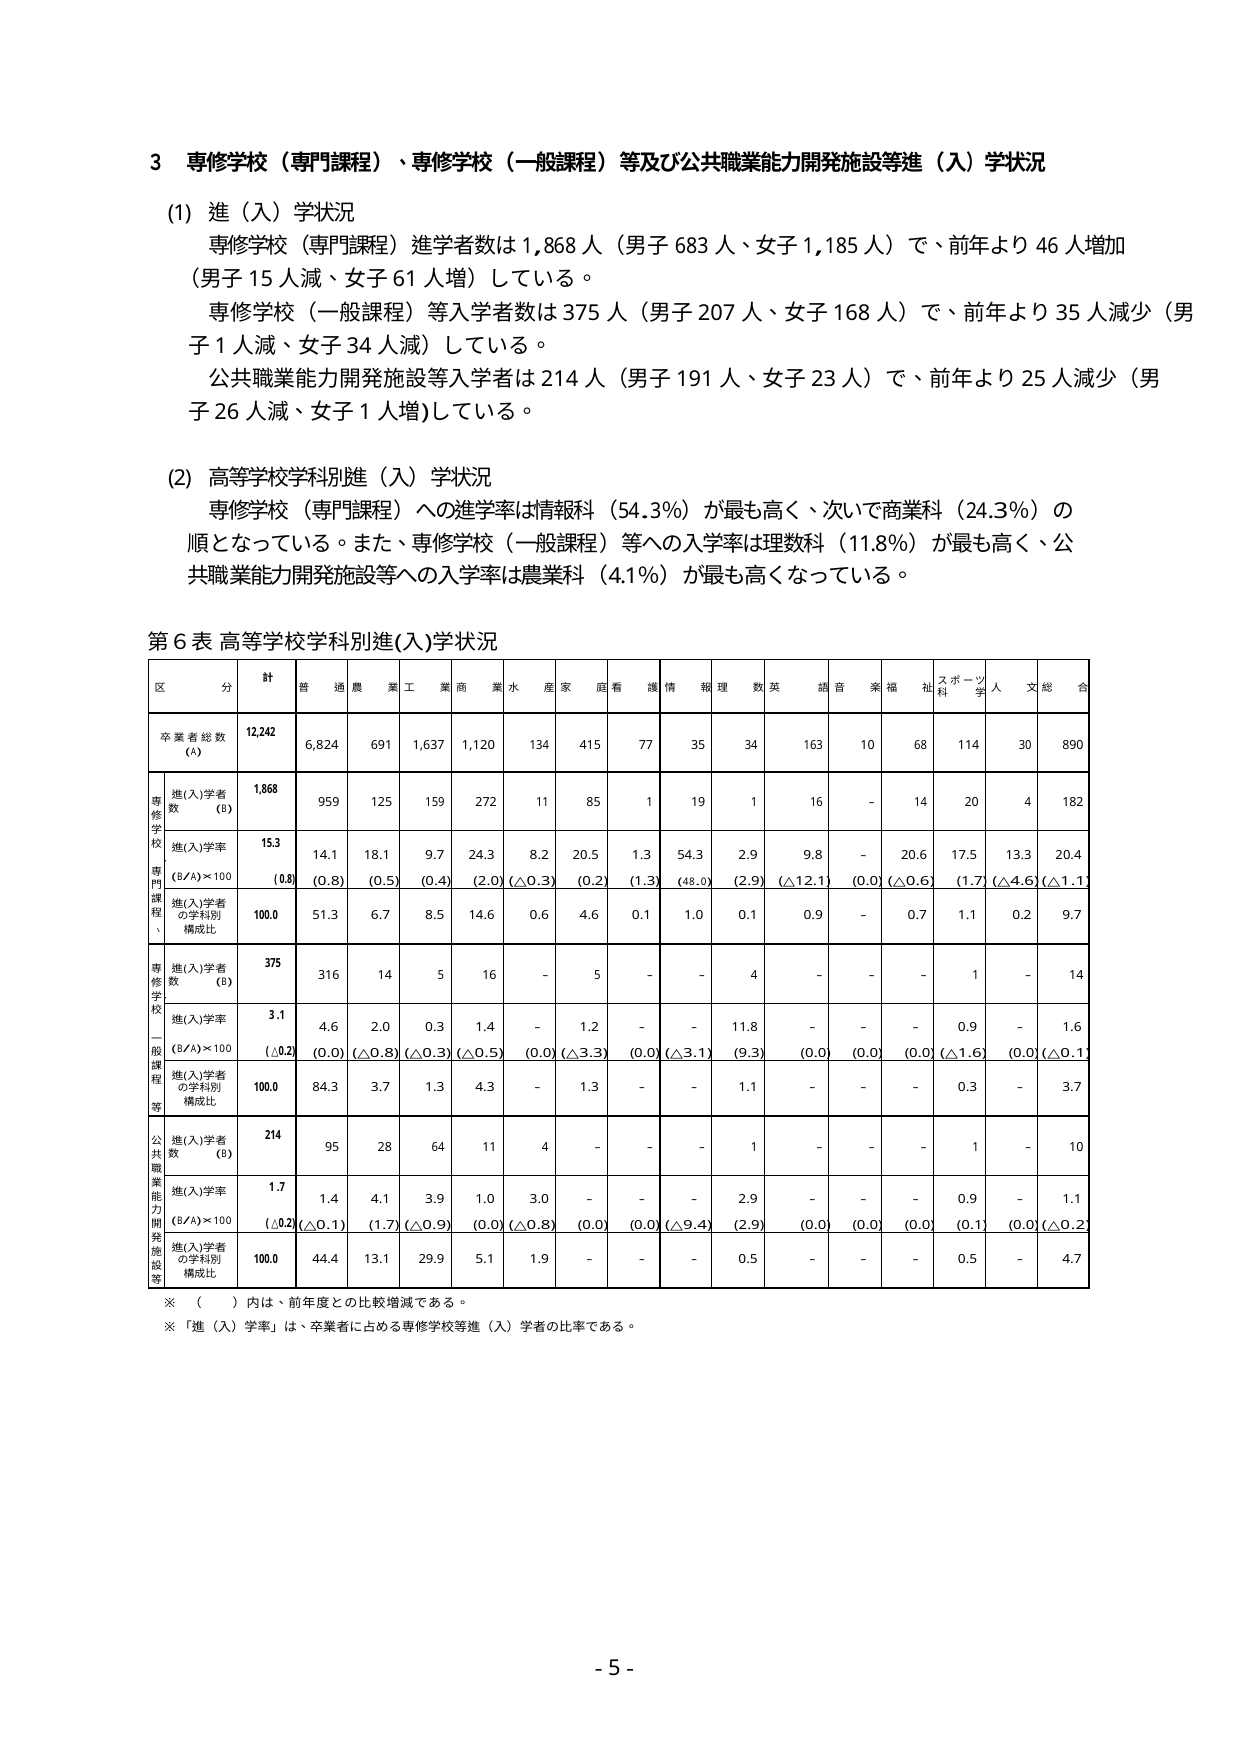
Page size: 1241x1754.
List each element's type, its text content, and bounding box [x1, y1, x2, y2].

table_cell (△0.2) [1038, 1208, 1088, 1232]
table_cell - [986, 1117, 1037, 1174]
table_cell 30 [986, 714, 1037, 771]
table_cell [400, 889, 451, 909]
table_cell [829, 922, 881, 943]
table_cell 182 [1038, 773, 1088, 830]
list 高等学校学科別進（入）学状況 [168, 462, 1240, 492]
table_cell - [765, 1004, 828, 1036]
table_cell 159 [400, 773, 451, 830]
table_cell (B/A)×100 [165, 864, 237, 888]
table_cell [661, 889, 711, 909]
table_cell [400, 922, 451, 943]
table_cell [712, 922, 764, 943]
table_cell (△0.1) [1038, 1036, 1088, 1060]
table_cell 1.3 [400, 1081, 451, 1094]
table_cell 11.8 [712, 1004, 764, 1036]
table_cell - [986, 945, 1037, 1002]
table_cell 1.3 [608, 831, 659, 864]
table_cell [556, 1233, 607, 1253]
table_cell [452, 889, 503, 909]
table_cell - [661, 1253, 711, 1266]
table_cell (△0.5) [452, 1036, 503, 1060]
table_cell (0.0) [765, 1036, 828, 1060]
table_cell [504, 1266, 555, 1287]
table_header 農 業 [348, 660, 399, 712]
table_cell 0.6 [504, 909, 555, 922]
table_cell (△0.9) [400, 1208, 451, 1232]
table_cell (0.0) [829, 1208, 881, 1232]
table_cell 13.1 [348, 1253, 399, 1266]
table_header 計 [238, 660, 295, 712]
table_cell 15.3 [238, 831, 295, 864]
table_cell [297, 1094, 347, 1115]
table_cell [712, 1094, 764, 1115]
table_cell 24.3 [452, 831, 503, 864]
table_cell [765, 1266, 828, 1287]
table_cell [400, 1266, 451, 1287]
table_cell 進(入)学率 [165, 1176, 237, 1208]
table_cell [712, 1061, 764, 1081]
table_cell 51.3 [297, 909, 347, 922]
table_cell 4.6 [556, 909, 607, 922]
table_cell - [829, 1117, 881, 1174]
table_cell 691 [348, 714, 399, 771]
table_cell (0.2) [556, 864, 607, 888]
table_cell [712, 1233, 764, 1253]
table_cell [348, 1233, 399, 1253]
table_cell 2.9 [712, 831, 764, 864]
table_cell 0.9 [765, 909, 828, 922]
table_cell [986, 922, 1037, 943]
table_cell 1.1 [1038, 1176, 1088, 1208]
table_cell (△3.3) [556, 1036, 607, 1060]
table_cell [765, 922, 828, 943]
table_cell (0.0) [882, 1208, 933, 1232]
table_cell 6.7 [348, 909, 399, 922]
table_cell [661, 1266, 711, 1287]
table_cell 4 [986, 773, 1037, 830]
table_cell [661, 1094, 711, 1115]
table_cell 9.8 [765, 831, 828, 864]
table_header 家 庭 [556, 660, 607, 712]
table_cell [986, 889, 1037, 909]
table_cell [882, 1094, 933, 1115]
table_cell (0.4) [400, 864, 451, 888]
table_cell 構成比 [165, 922, 237, 943]
table_cell 3.7 [348, 1081, 399, 1094]
table_cell [556, 1094, 607, 1115]
table_cell - [882, 1081, 933, 1094]
table_cell [297, 889, 347, 909]
table_cell - [504, 1081, 555, 1094]
table_cell 0.7 [882, 909, 933, 922]
table_cell [986, 1233, 1037, 1253]
table_cell 77 [608, 714, 659, 771]
table_cell (0.0) [556, 1208, 607, 1232]
table_cell [238, 922, 295, 943]
text 専修学校（専門課程）への進学率は情報科（54.3％）が最も高く、次いで商業科（24.3％）の順となっている。また、専修学校（一般課程）等への入学率は理数科（11.8％）が最も高く、公共職業能力開発施設等への入学率は農業科（4.1％）が最も高くなっている。 [187, 495, 1075, 590]
table_cell [934, 1266, 985, 1287]
table_cell 1.0 [452, 1176, 503, 1208]
table_cell [934, 1233, 985, 1253]
table_cell 0.1 [608, 909, 659, 922]
table_cell 3.9 [400, 1176, 451, 1208]
table_cell [556, 1266, 607, 1287]
table_cell 44.4 [297, 1253, 347, 1266]
table_cell (△12.1) [765, 864, 828, 888]
table_cell [882, 889, 933, 909]
table_cell 1 [608, 773, 659, 830]
table_cell [556, 889, 607, 909]
table_cell - [829, 773, 881, 830]
table_cell - [661, 1081, 711, 1094]
table_cell [452, 1061, 503, 1081]
table_cell [661, 1061, 711, 1081]
table_cell 3.0 [504, 1176, 555, 1208]
table_cell 4.3 [452, 1081, 503, 1094]
table_cell (B/A)×100 [165, 1036, 237, 1060]
table_cell - [829, 1176, 881, 1208]
table_cell 64 [400, 1117, 451, 1174]
table_header 総 合 [1038, 660, 1088, 712]
table_header 情 報 [661, 660, 711, 712]
table_cell - [504, 1004, 555, 1036]
table_cell ( △0.2) [238, 1208, 295, 1232]
table_cell [661, 922, 711, 943]
table_cell (△0.8) [504, 1208, 555, 1232]
text 公共職業能力開発施設等入学者は214 人（男子191 人、女子23 人）で、前年より25 人減少（男 [208, 363, 1240, 393]
table_cell 16 [765, 773, 828, 830]
table_cell 34 [712, 714, 764, 771]
table_cell [765, 889, 828, 909]
table_cell - [765, 1117, 828, 1174]
table_cell 0.3 [400, 1004, 451, 1036]
table_cell - [882, 945, 933, 1002]
table_cell 1.2 [556, 1004, 607, 1036]
table_cell - [661, 945, 711, 1002]
table_cell 134 [504, 714, 555, 771]
table_cell [348, 1266, 399, 1287]
table_cell - [829, 909, 881, 922]
table_cell - [765, 1081, 828, 1094]
table_cell (0.0) [452, 1208, 503, 1232]
table_cell 13.3 [986, 831, 1037, 864]
table_cell 8.5 [400, 909, 451, 922]
table_cell [986, 1094, 1037, 1115]
table_cell [608, 1266, 659, 1287]
table_cell 959 [297, 773, 347, 830]
table_cell 公共職業能力開発施設等 [149, 1117, 164, 1287]
table_cell 1.1 [712, 1081, 764, 1094]
table_cell 272 [452, 773, 503, 830]
table_header 分 [166, 660, 237, 712]
table_cell - [829, 1004, 881, 1036]
table_cell (0.0) [608, 1036, 659, 1060]
table_cell 16 [452, 945, 503, 1002]
table_header 普 通 [297, 660, 347, 712]
table_header 工 業 [400, 660, 451, 712]
table_cell 専修学校 専門課程 [149, 773, 164, 943]
table_cell [556, 1061, 607, 1081]
table_cell 0.1 [712, 909, 764, 922]
table_cell (0.1) [934, 1208, 985, 1232]
table_cell 100.0 [238, 1253, 295, 1266]
table_cell [238, 1094, 295, 1115]
table_cell - [882, 1117, 933, 1174]
table_cell 構成比 [165, 1094, 237, 1115]
table_cell 6,824 [297, 714, 347, 771]
table_header 理 数 [712, 660, 764, 712]
table_cell 1,637 [400, 714, 451, 771]
text ※ （ ）内は、前年度との比較増減である。 [164, 1294, 1240, 1311]
table_cell [504, 922, 555, 943]
table_cell 5.1 [452, 1253, 503, 1266]
table_cell [608, 1061, 659, 1081]
table_cell の学科別 [165, 909, 237, 922]
table_cell [504, 1233, 555, 1253]
table_cell - [765, 1176, 828, 1208]
table_cell 卒 業 者 総 数 (A) [149, 714, 237, 771]
table_cell 1 [934, 1117, 985, 1174]
table_cell 20.4 [1038, 831, 1088, 864]
table_cell [1038, 922, 1088, 943]
table_cell - [882, 1253, 933, 1266]
table_cell 375 [238, 945, 295, 1002]
table_cell 4.7 [1038, 1253, 1088, 1266]
table_cell (9.3) [712, 1036, 764, 1060]
table_cell 415 [556, 714, 607, 771]
table_cell 19 [661, 773, 711, 830]
table_cell ( △0.2) [238, 1036, 295, 1060]
table_cell 進(入)学者 数 (B) [165, 773, 237, 830]
table_cell [556, 922, 607, 943]
table_cell - [986, 1253, 1037, 1266]
table_cell [238, 1233, 295, 1253]
table_cell - [556, 1176, 607, 1208]
table_cell 29.9 [400, 1253, 451, 1266]
table_cell - [661, 1004, 711, 1036]
table_cell [765, 1233, 828, 1253]
table_cell (△9.4) [661, 1208, 711, 1232]
table_cell 14.6 [452, 909, 503, 922]
table_cell [661, 1233, 711, 1253]
table_header 看 護 [608, 660, 659, 712]
table_cell 11 [504, 773, 555, 830]
table_header 音 楽 [829, 660, 881, 712]
table_cell 1 .7 [238, 1176, 295, 1208]
table_cell 進(入)学者 [165, 889, 237, 909]
text 子1 人減、女子34 人減）している。 [188, 329, 1240, 359]
table_cell 1,868 [238, 773, 295, 830]
table_header 人 文 [986, 660, 1037, 712]
table_cell 8.2 [504, 831, 555, 864]
table_cell 進(入)学者 数 (B) [165, 945, 237, 1002]
table_cell (△4.6) [986, 864, 1037, 888]
table_cell (0.8) [297, 864, 347, 888]
table_cell - [608, 1081, 659, 1094]
table_cell [608, 1094, 659, 1115]
table_cell [934, 1094, 985, 1115]
table_cell [934, 922, 985, 943]
table_cell - [661, 1117, 711, 1174]
table_cell 専修学校 一般課程 等 [149, 945, 164, 1115]
table_cell 1.0 [661, 909, 711, 922]
table_cell [608, 1233, 659, 1253]
table_cell [712, 889, 764, 909]
table_cell 0.3 [934, 1081, 985, 1094]
table_cell [765, 1061, 828, 1081]
table_cell [238, 1266, 295, 1287]
table_cell 0.2 [986, 909, 1037, 922]
table_cell 20 [934, 773, 985, 830]
table_cell - [986, 1176, 1037, 1208]
table_cell [452, 922, 503, 943]
table_cell 54.3 [661, 831, 711, 864]
table_cell [882, 1061, 933, 1081]
table_cell 1 [712, 773, 764, 830]
table_cell 35 [661, 714, 711, 771]
table_cell - [608, 945, 659, 1002]
text 子26 人減、女子1 人増)している。 [188, 396, 1240, 426]
table_cell 100.0 [238, 1081, 295, 1094]
table_cell (0.0) [829, 1036, 881, 1060]
table_cell - [556, 1253, 607, 1266]
table_cell 4 [712, 945, 764, 1002]
table_cell - [986, 1081, 1037, 1094]
table_cell [882, 1233, 933, 1253]
table_cell (B/A)×100 [165, 1208, 237, 1232]
table_cell [452, 1266, 503, 1287]
table_cell - [882, 1176, 933, 1208]
table_cell - [504, 945, 555, 1002]
table_cell 28 [348, 1117, 399, 1174]
table_cell [400, 1233, 451, 1253]
table_cell 85 [556, 773, 607, 830]
table_cell (△1.6) [934, 1036, 985, 1060]
table_cell [829, 889, 881, 909]
table_cell (0.0) [504, 1036, 555, 1060]
table_cell - [829, 945, 881, 1002]
table_cell [400, 1094, 451, 1115]
table_cell (0.0) [882, 1036, 933, 1060]
table_cell [297, 1233, 347, 1253]
table_cell 20.6 [882, 831, 933, 864]
table_cell 構成比 [165, 1266, 237, 1287]
table_cell (△0.3) [504, 864, 555, 888]
subtitle ３ 専修学校（専門課程）、専修学校（一般課程）等及び公共職業能力開発施設等進（入）学状況 [148, 144, 1240, 177]
table_cell (2.9) [712, 864, 764, 888]
table_header 福 祉 [882, 660, 933, 712]
table_cell 3 .1 [238, 1004, 295, 1036]
text （男子15 人減、女子61 人増）している。 [178, 263, 1240, 293]
table_cell (2.0) [452, 864, 503, 888]
table_cell [882, 1266, 933, 1287]
table_cell [238, 889, 295, 909]
table_header 英 語 [765, 660, 828, 712]
table_cell [986, 1061, 1037, 1081]
table_cell [608, 922, 659, 943]
table_cell - [765, 945, 828, 1002]
table_header スポーツ科 学 [934, 660, 985, 712]
list 進（入）学状況 [168, 197, 1240, 227]
table_cell 14 [882, 773, 933, 830]
table_cell 11 [452, 1117, 503, 1174]
table_cell - [765, 1253, 828, 1266]
table_cell (△3.1) [661, 1036, 711, 1060]
table_cell (△0.6) [882, 864, 933, 888]
table_cell 進(入)学者 [165, 1233, 237, 1253]
table_cell 10 [829, 714, 881, 771]
table_cell 18.1 [348, 831, 399, 864]
table_cell - [608, 1004, 659, 1036]
table_cell 5 [400, 945, 451, 1002]
table_cell [986, 1266, 1037, 1287]
table_cell [829, 1266, 881, 1287]
table_cell 163 [765, 714, 828, 771]
table_cell (△1.1) [1038, 864, 1088, 888]
table_cell [934, 889, 985, 909]
table_cell 114 [934, 714, 985, 771]
table_cell [829, 1233, 881, 1253]
table_cell [829, 1094, 881, 1115]
table_cell - [608, 1176, 659, 1208]
table_cell 17.5 [934, 831, 985, 864]
table_cell [452, 1094, 503, 1115]
table_cell 進(入)学率 [165, 1004, 237, 1036]
table_cell (1.3) [608, 864, 659, 888]
table_cell 1,120 [452, 714, 503, 771]
text ※ 「進（入）学率」は、卒業者に占める専修学校等進（入）学者の比率である。 [164, 1318, 1240, 1335]
table_cell [297, 1266, 347, 1287]
table_cell - [608, 1117, 659, 1174]
table_cell [765, 1094, 828, 1115]
table_cell 890 [1038, 714, 1088, 771]
table_cell 214 [238, 1117, 295, 1174]
table_cell (0.5) [348, 864, 399, 888]
table_cell 3.7 [1038, 1081, 1088, 1094]
table_cell 100.0 [238, 909, 295, 922]
table_cell 0.9 [934, 1176, 985, 1208]
table_cell 316 [297, 945, 347, 1002]
table_cell 5 [556, 945, 607, 1002]
table_cell (0.0) [986, 1036, 1037, 1060]
table_cell 14 [1038, 945, 1088, 1002]
table_cell 20.5 [556, 831, 607, 864]
table_cell 125 [348, 773, 399, 830]
table_cell 1.1 [934, 909, 985, 922]
table_cell 95 [297, 1117, 347, 1174]
table_header 区 [149, 660, 166, 712]
table_cell 14 [348, 945, 399, 1002]
table_cell 2.9 [712, 1176, 764, 1208]
table_cell 進(入)学者 数 (B) [165, 1117, 237, 1174]
table_cell [1038, 1233, 1088, 1253]
table_cell 0.9 [934, 1004, 985, 1036]
table_cell [297, 1061, 347, 1081]
table_cell [1038, 1266, 1088, 1287]
table_cell [504, 1061, 555, 1081]
table_cell 1.6 [1038, 1004, 1088, 1036]
table_cell [504, 889, 555, 909]
table_cell 1.4 [452, 1004, 503, 1036]
table_cell 0.5 [712, 1253, 764, 1266]
table_cell [452, 1233, 503, 1253]
table_cell [882, 922, 933, 943]
table_cell [1038, 1094, 1088, 1115]
table_cell 1.9 [504, 1253, 555, 1266]
table_cell 4.6 [297, 1004, 347, 1036]
table_cell 68 [882, 714, 933, 771]
table_cell (1.7) [934, 864, 985, 888]
table_cell (△0.1) [297, 1208, 347, 1232]
table_cell 10 [1038, 1117, 1088, 1174]
text 専修学校（一般課程）等入学者数は375 人（男子207 人、女子168 人）で、前年より35 人減少（男 [208, 297, 1240, 326]
table_cell (△0.3) [400, 1036, 451, 1060]
table_cell 進(入)学者 [165, 1061, 237, 1081]
table_cell [1038, 1061, 1088, 1081]
table_cell - [829, 831, 881, 864]
table_cell - [829, 1081, 881, 1094]
table_cell 1 [934, 945, 985, 1002]
table_cell - [608, 1253, 659, 1266]
table_cell (△0.8) [348, 1036, 399, 1060]
text 専修学校（専門課程）進学者数は1,868 人（男子683 人、女子1,185 人）で、前年より46 人増加 [208, 230, 1240, 260]
table_cell 1 [712, 1117, 764, 1174]
table_cell 9.7 [1038, 909, 1088, 922]
table_cell - [661, 1176, 711, 1208]
table_cell [348, 1061, 399, 1081]
table_cell [504, 1094, 555, 1115]
table_cell 4 [504, 1117, 555, 1174]
table_cell (0.0) [829, 864, 881, 888]
table_cell (1.7) [348, 1208, 399, 1232]
table_header 水 産 [504, 660, 555, 712]
table_cell 2.0 [348, 1004, 399, 1036]
table_cell - [556, 1117, 607, 1174]
table_cell (0.0) [765, 1208, 828, 1232]
table_cell [238, 1061, 295, 1081]
table_cell 0.5 [934, 1253, 985, 1266]
table_cell [348, 889, 399, 909]
table_cell [608, 889, 659, 909]
table_cell [297, 922, 347, 943]
table_cell (0.0) [608, 1208, 659, 1232]
table_cell 1.4 [297, 1176, 347, 1208]
table_cell [829, 1061, 881, 1081]
table_cell 4.1 [348, 1176, 399, 1208]
table_cell 14.1 [297, 831, 347, 864]
table_cell - [986, 1004, 1037, 1036]
table_cell ( 0.8) [238, 864, 295, 888]
table_cell - [829, 1253, 881, 1266]
table_cell 進(入)学率 [165, 831, 237, 864]
table_cell [1038, 889, 1088, 909]
table_cell [348, 1094, 399, 1115]
table_cell 84.3 [297, 1081, 347, 1094]
table_cell [712, 1266, 764, 1287]
table_cell (0.0) [297, 1036, 347, 1060]
table_cell (0.0) [986, 1208, 1037, 1232]
table_header 商 業 [452, 660, 503, 712]
table_cell 9.7 [400, 831, 451, 864]
table_cell の学科別 [165, 1081, 237, 1094]
table_cell の学科別 [165, 1253, 237, 1266]
table_cell [400, 1061, 451, 1081]
table_cell 12,242 [238, 714, 295, 771]
table_cell (48.0) [661, 864, 711, 888]
table_cell (2.9) [712, 1208, 764, 1232]
table_cell [348, 922, 399, 943]
text 第６表 高等学校学科別進(入)学状況 [148, 627, 1240, 656]
table_cell 1.3 [556, 1081, 607, 1094]
table_cell - [882, 1004, 933, 1036]
table_cell [934, 1061, 985, 1081]
